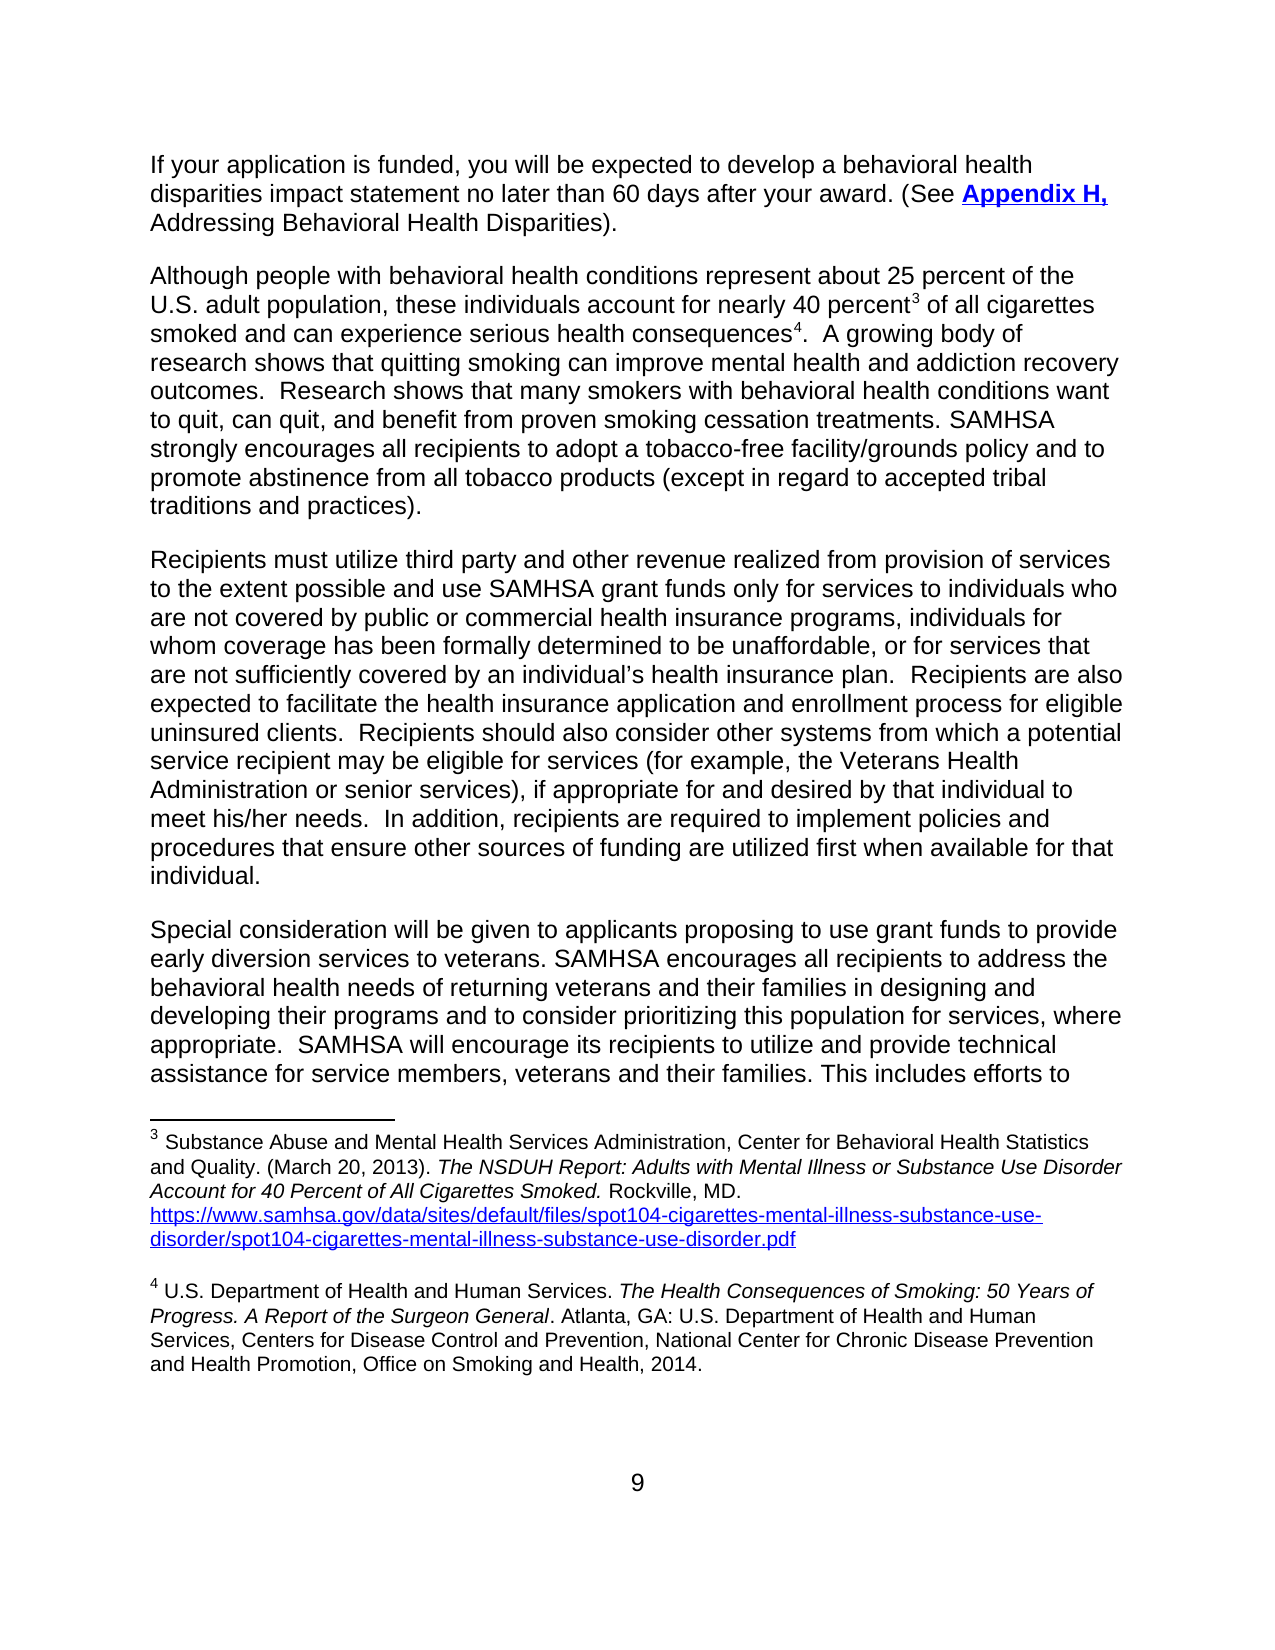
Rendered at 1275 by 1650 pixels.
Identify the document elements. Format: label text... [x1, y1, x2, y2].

text Although people with behavioral health conditions represent about 25 percent of the U.S. adult population, these individuals account for nearly 40 percent of all cigarettes smoked and can experience serious health consequences. A growing body of research shows that quitting smoking can improve mental health and addiction recovery outcomes. Research shows that many smokers with behavioral health conditions want to quit, can quit, and benefit from proven smoking cessation treatments. SAMHSA strongly encourages all recipients to adopt a tobacco-free facility/grounds policy and to promote abstinence from all tobacco products (except in regard to accepted tribal traditions and practices). [150, 261, 1125, 520]
text Recipients must utilize third party and other revenue realized from provision of services to the extent possible and use SAMHSA grant funds only for services to individuals who are not covered by public or commercial health insurance programs, individuals for whom coverage has been formally determined to be unaffordable, or for services that are not sufficiently covered by an individual’s health insurance plan. Recipients are also expected to facilitate the health insurance application and enrollment process for eligible uninsured clients. Recipients should also consider other systems from which a potential service recipient may be eligible for services (for example, the Veterans Health Administration or senior services), if appropriate for and desired by that individual to meet his/her needs. In addition, recipients are required to implement policies and procedures that ensure other sources of funding are utilized first when available for that individual. [150, 545, 1125, 890]
text If your application is funded, you will be expected to develop a behavioral health disparities impact statement no later than 60 days after your award. (See Appendix H, Addressing Behavioral Health Disparities). [150, 150, 1125, 236]
text Special consideration will be given to applicants proposing to use grant funds to provide early diversion services to veterans. SAMHSA encourages all recipients to address the behavioral health needs of returning veterans and their families in designing and developing their programs and to consider prioritizing this population for services, where appropriate. SAMHSA will encourage its recipients to utilize and provide technical assistance for service members, veterans and their families. This includes efforts to engage their staff in cultural competency training courses and to collaborate with key organizations in their local communities that are focused on serving this population. [150, 915, 1125, 1087]
